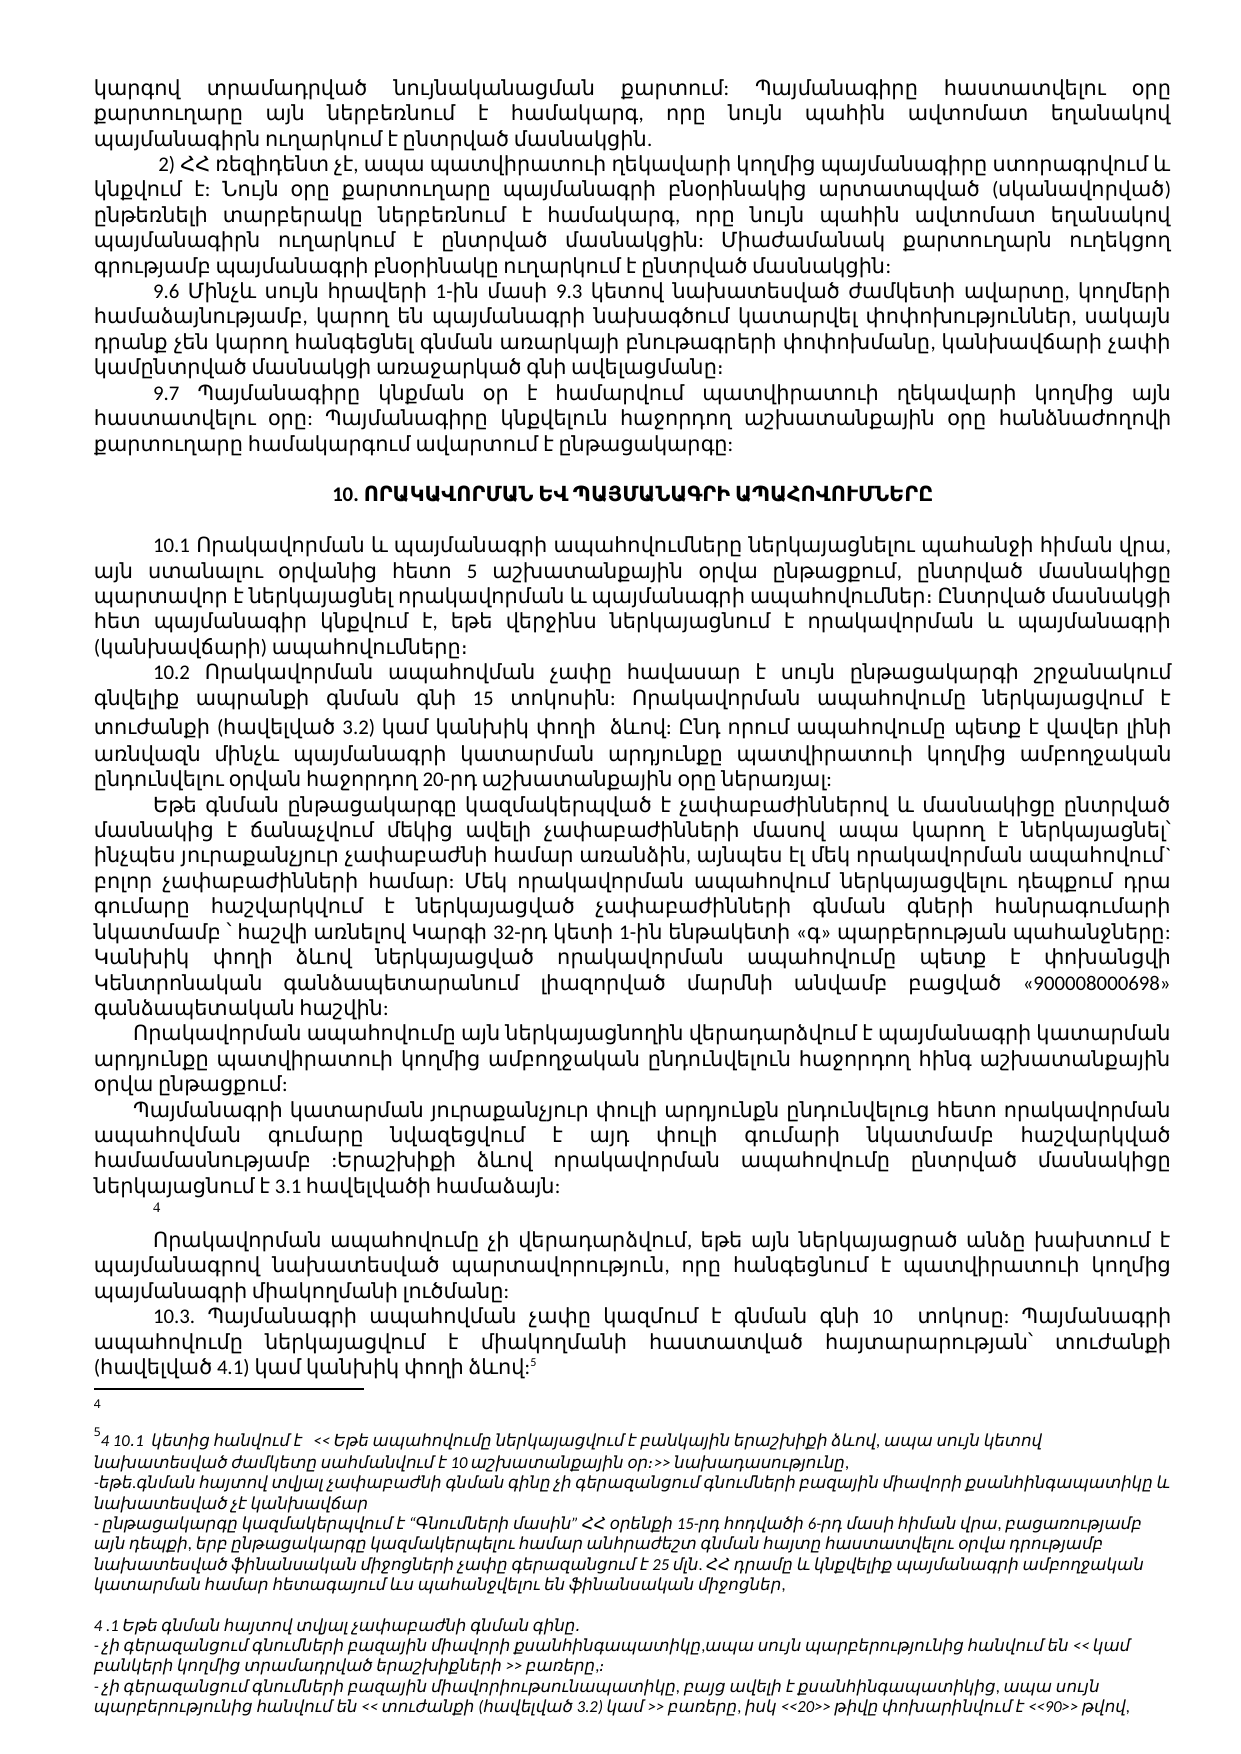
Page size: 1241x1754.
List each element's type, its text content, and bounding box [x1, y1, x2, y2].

text Որակավորման ապահովումը չի վերադարձվում, եթե այն ներկայացրած անձը խախտում է պայմանագրով նախատեսված պարտավորություն, որը հանգեցնում է պատվիրատուի կողմից պայմանագրի միակողմանի լուծմանը: [94, 1227, 1171, 1303]
text 9.6 Մինչև սույն հրավերի 1-ին մասի 9.3 կետով նախատեսված ժամկետի ավարտը, կողմերի համաձայնությամբ, կարող են պայմանագրի նախագծում կատարվել փոփոխություններ, սակայն դրանք չեն կարող հանգեցնել գնման առարկայի բնութագրերի փոփոխմանը, կանխավճարի չափի կամընտրված մասնակցի առաջարկած գնի ավելացմանը։ [94, 278, 1171, 380]
text 2) ՀՀ ռեզիդենտ չէ, ապա պատվիրատուի ղեկավարի կողմից պայմանագիրը ստորագրվում և կնքվում է: Նույն օրը քարտուղարը պայմանագրի բնօրինակից արտատպված (սկանավորված) ընթեռնելի տարբերակը ներբեռնում է համակարգ, որը նույն պահին ավտոմատ եղանակով պայմանագիրն ուղարկում է ընտրված մասնակցին: Միաժամանակ քարտուղարն ուղեկցող գրությամբ պայմանագրի բնօրինակը ուղարկում է ընտրված մասնակցին: [94, 151, 1171, 278]
text 10.1 Որակավորման և պայմանագրի ապահովումները ներկայացնելու պահանջի հիման վրա, այն ստանալու օրվանից հետո 5 աշխատանքային օրվա ընթացքում, ընտրված մասնակիցը պարտավոր է ներկայացնել որակավորման և պայմանագրի ապահովումներ։ Ընտրված մասնակցի հետ պայմանագիր կնքվում է, եթե վերջինս ներկայացնում է որակավորման և պայմանագրի (կանխավճարի) ապահովումները։ [94, 532, 1171, 659]
text 9.7 Պայմանագիրը կնքման օր է համարվում պատվիրատուի ղեկավարի կողմից այն հաստատվելու օրը: Պայմանագիրը կնքվելուն հաջորդող աշխատանքային օրը հանձնաժողովի քարտուղարը համակարգում ավարտում է ընթացակարգը: [94, 380, 1171, 456]
text 10.3. Պայմանագրի ապահովման չափը կազմում է գնման գնի 10 տոկոսը: Պայմանագրի ապահովումը ներկայացվում է միակողմանի հաստատված հայտարարության՝ տուժանքի (հավելված 4.1) կամ կանխիկ փողի ձևով: [94, 1303, 1171, 1380]
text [94, 75, 1171, 151]
text 10. ՈՐԱԿԱՎՈՐՄԱՆ ԵՎ ՊԱՅՄԱՆԱԳՐԻ ԱՊԱՀՈՎՈՒՄՆԵՐԸ [94, 482, 1171, 507]
text Եթե գնման ընթացակարգը կազմակերպված է չափաբաժիններով և մասնակիցը ընտրված մասնակից է ճանաչվում մեկից ավելի չափաբաժինների մասով ապա կարող է ներկայացնել՝ ինչպես յուրաքանչյուր չափաբաժնի համար առանձին, այնպես էլ մեկ որակավորման ապահովում` բոլոր չափաբաժինների համար: Մեկ որակավորման ապահովում ներկայացվելու դեպքում դրա գումարը հաշվարկվում է ներկայացված չափաբաժինների գնման գների հանրագումարի նկատմամբ ՝ հաշվի առնելով Կարգի 32-րդ կետի 1-ին ենթակետի «գ» պարբերության պահանջները: Կանխիկ փողի ձևով ներկայացված որակավորման ապահովումը պետք է փոխանցվի Կենտրոնական գանձապետարանում լիազորված մարմնի անվամբ բացված «900008000698» գանձապետական հաշվին: [94, 792, 1171, 1021]
text Որակավորման ապահովումը այն ներկայացնողին վերադարձվում է պայմանագրի կատարման արդյունքը պատվիրատուի կողմից ամբողջական ընդունվելուն հաջորդող հինգ աշխատանքային օրվա ընթացքում: [94, 1021, 1171, 1097]
text 10.2 Որակավորման ապահովման չափը հավասար է սույն ընթացակարգի շրջանակում գնվելիք ապրանքի գնման գնի 15 տոկոսին: Որակավորման ապահովումը ներկայացվում է տուժանքի (հավելված 3.2) կամ կանխիկ փողի ձևով: Ընդ որում ապահովումը պետք է վավեր լինի առնվազն մինչև պայմանագրի կատարման արդյունքը պատվիրատուի կողմից ամբողջական ընդունվելու օրվան հաջորդող 20-րդ աշխատանքային օրը ներառյալ: [94, 659, 1171, 792]
text Պայմանագրի կատարման յուրաքանչյուր փուլի արդյունքն ընդունվելուց հետո որակավորման ապահովման գումարը նվազեցվում է այդ փուլի գումարի նկատմամբ հաշվարկված համամասնությամբ :Երաշխիքի ձևով որակավորման ապահովումը ընտրված մասնակիցը ներկայացնում է 3.1 հավելվածի համաձայն: [94, 1097, 1171, 1198]
